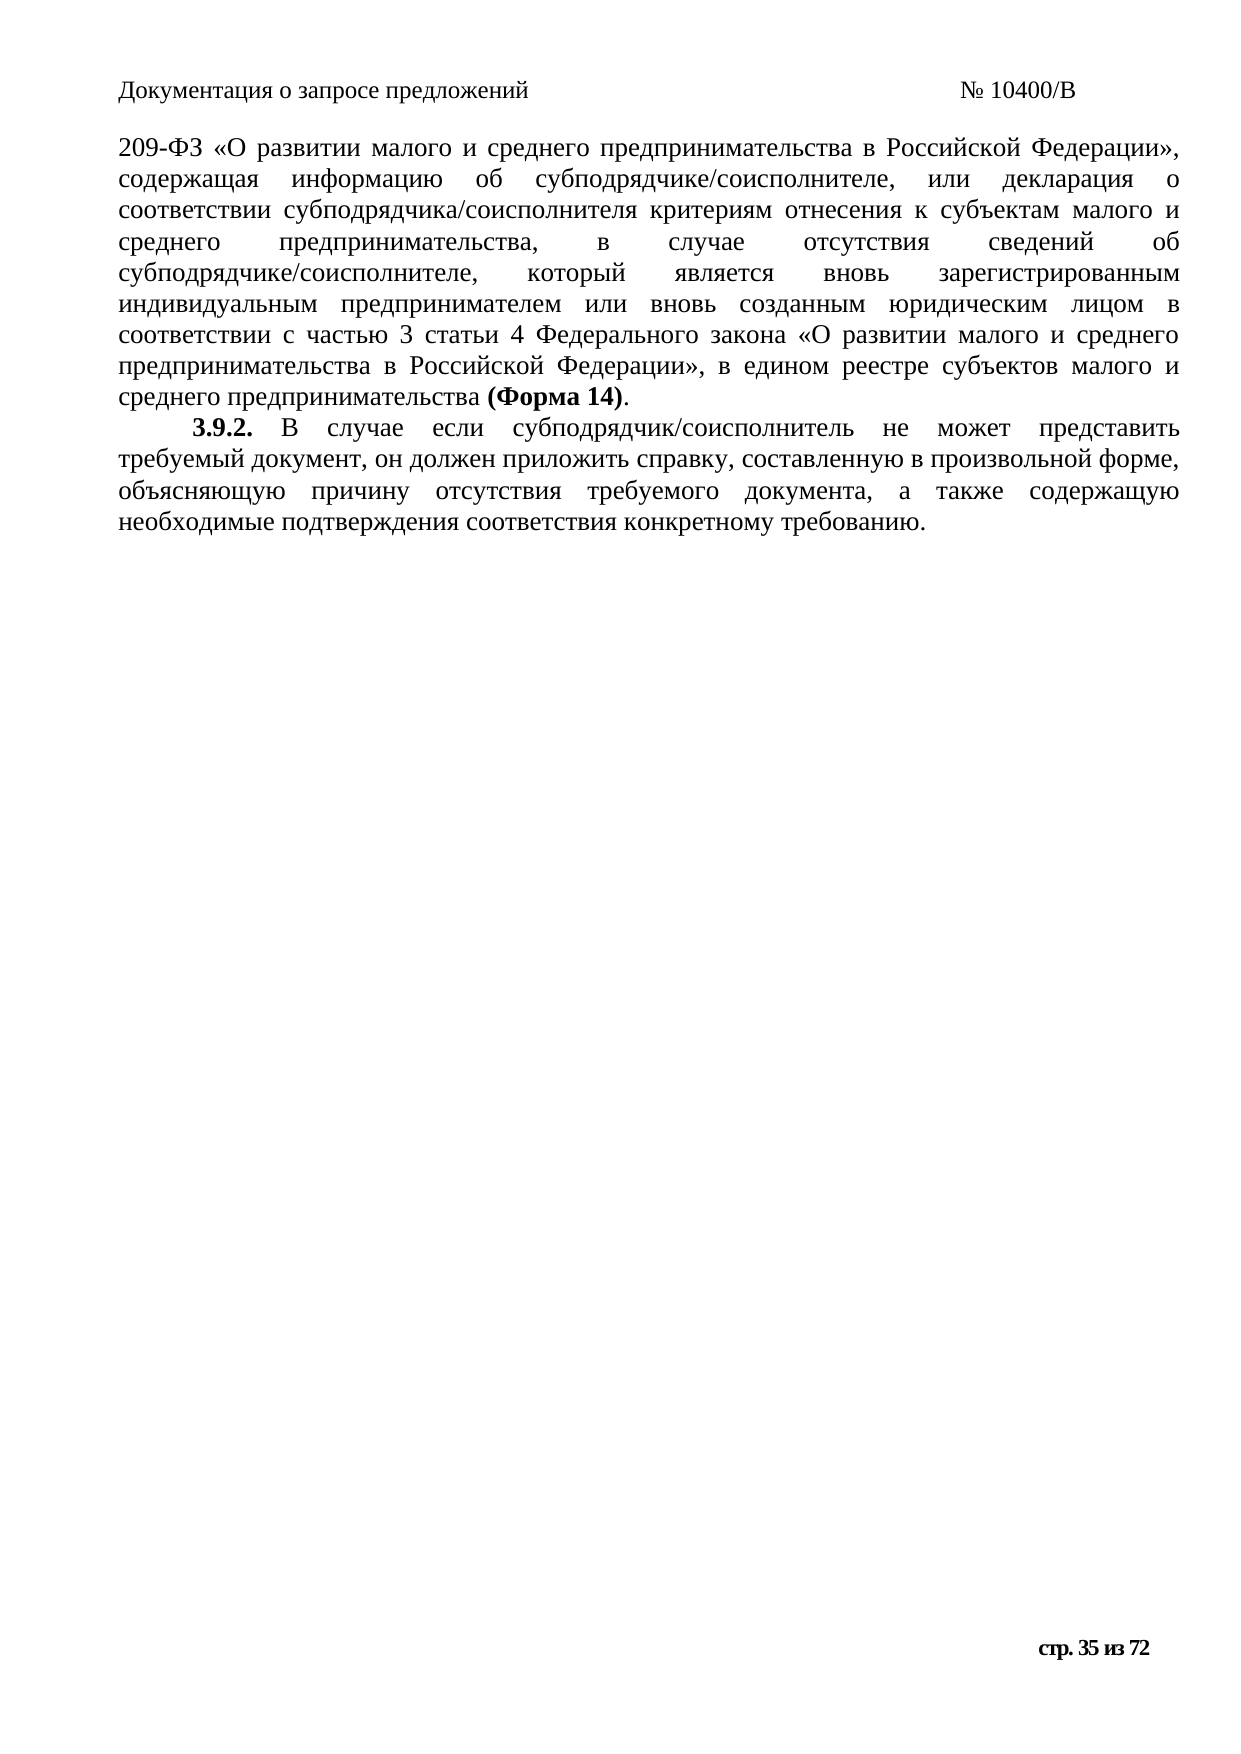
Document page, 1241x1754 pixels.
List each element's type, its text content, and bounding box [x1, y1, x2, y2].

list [118, 131, 1181, 411]
text В случае если субподрядчик/соисполнитель не может представить требуемый документ, он должен приложить справку, составленную в произвольной форме, объясняющую причину отсутствия требуемого документа, а также содержащую необходимые подтверждения соответствия конкретному требованию. [118, 411, 1181, 536]
